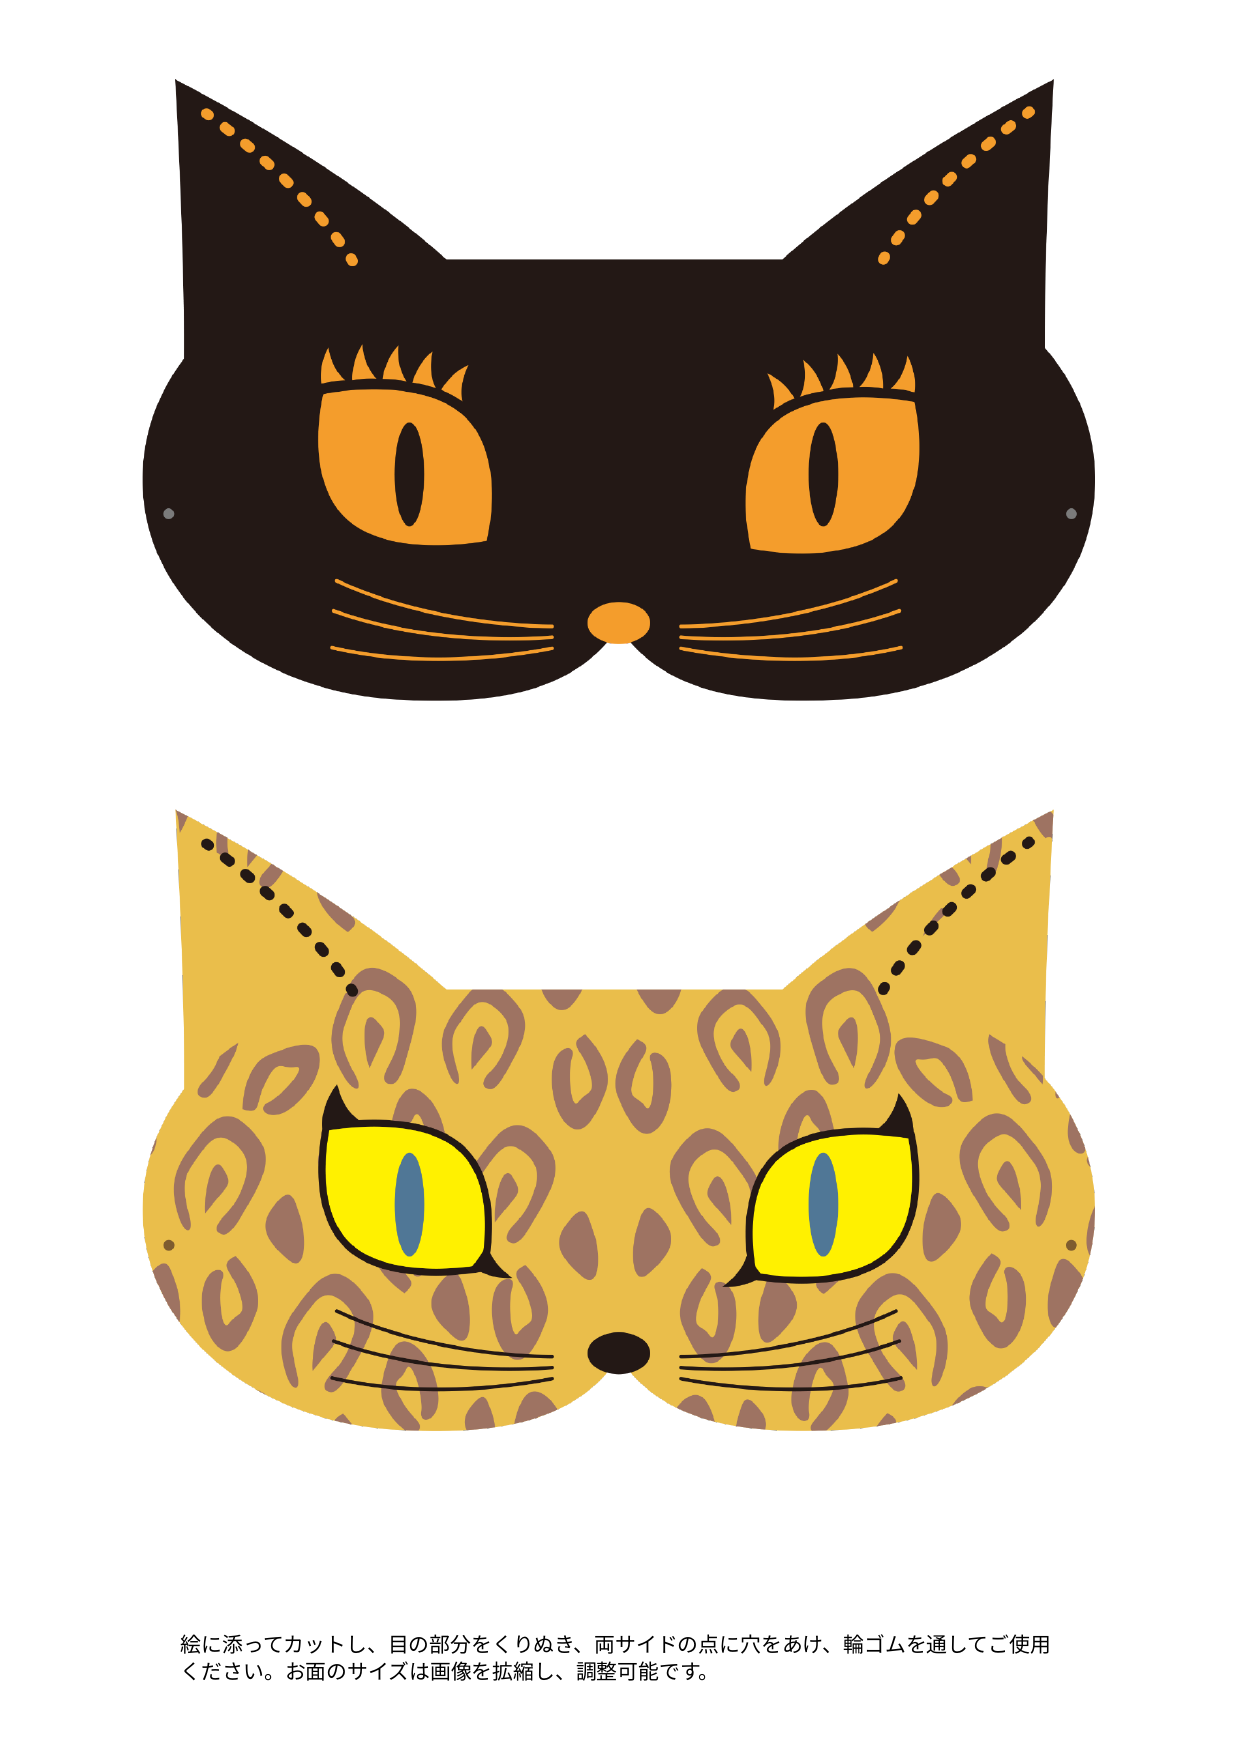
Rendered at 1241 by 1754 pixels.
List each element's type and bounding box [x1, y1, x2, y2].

picture [142, 79, 1095, 701]
picture [142, 809, 1095, 1431]
